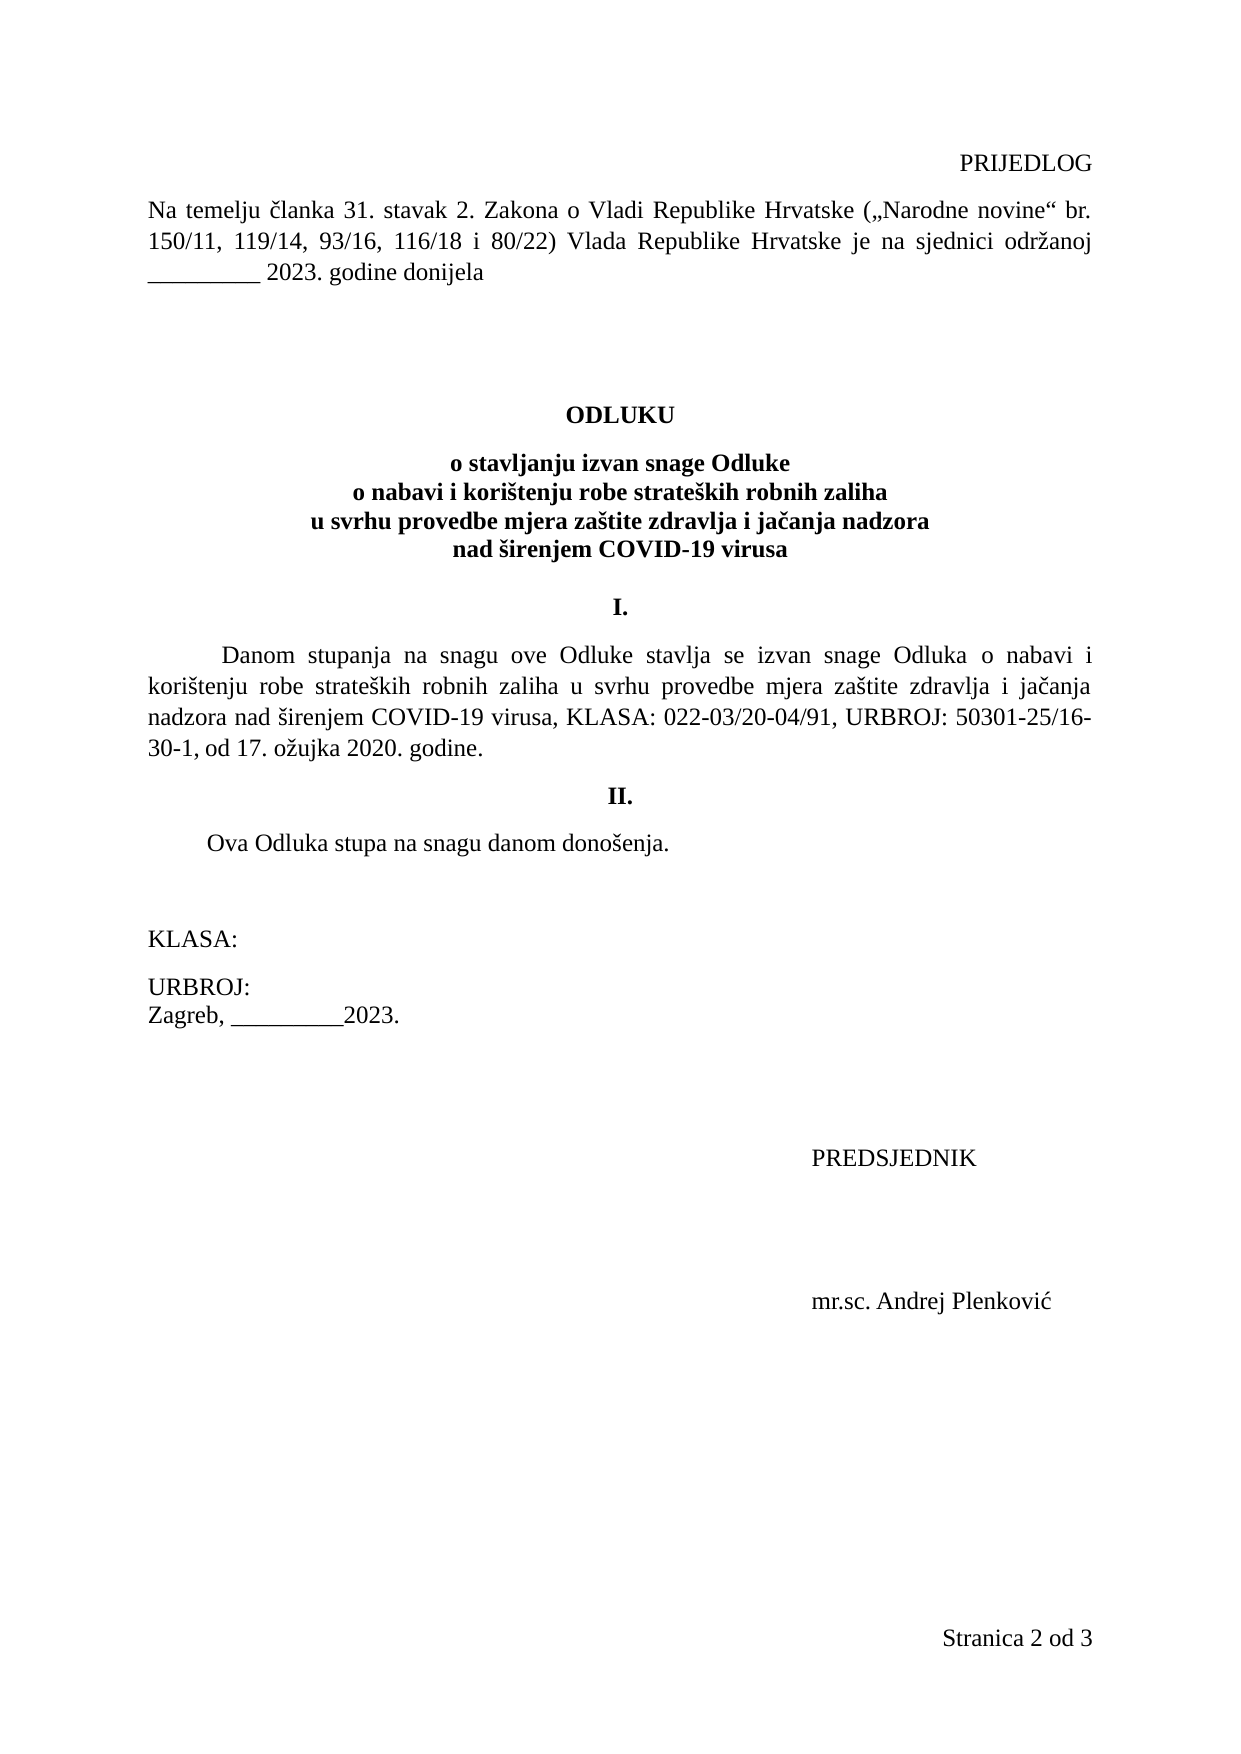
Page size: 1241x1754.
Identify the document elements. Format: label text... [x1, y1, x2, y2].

text Zagreb, _________2023. [148, 1000, 1093, 1029]
text o nabavi i korištenju robe strateških robnih zaliha [148, 477, 1093, 506]
text Ova Odluka stupa na snagu danom donošenja. [148, 828, 1093, 857]
text Na temelju članka 31. stavak 2. Zakona o Vladi Republike Hrvatske („Narodne novine“ br. 150/11, 119/14, 93/16, 116/18 i 80/22) Vlada Republike Hrvatske je na sjednici održanoj _________ 2023. godine donijela [148, 195, 1093, 286]
text URBROJ: [148, 972, 1093, 1000]
text ODLUKU [148, 401, 1093, 429]
text KLASA: [148, 924, 1093, 953]
text PRIJEDLOG [148, 148, 1093, 176]
text Danom stupanja na snagu ove Odluke stavlja se izvan snage Odluka o nabavi i korištenju robe strateških robnih zaliha u svrhu provedbe mjera zaštite zdravlja i jačanja nadzora nad širenjem COVID-19 virusa, KLASA: 022-03/20-04/91, URBROJ: 50301-25/16-30-1, od 17. ožujka 2020. godine. [148, 640, 1093, 762]
text o stavljanju izvan snage Odluke [148, 448, 1093, 477]
text I. [148, 592, 1093, 621]
text II. [148, 781, 1093, 809]
text PREDSJEDNIK [148, 1143, 1093, 1172]
text nad širenjem COVID-19 virusa [148, 534, 1093, 563]
text mr.sc. Andrej Plenković [148, 1286, 1093, 1314]
text u svrhu provedbe mjera zaštite zdravlja i jačanja nadzora [148, 506, 1093, 534]
